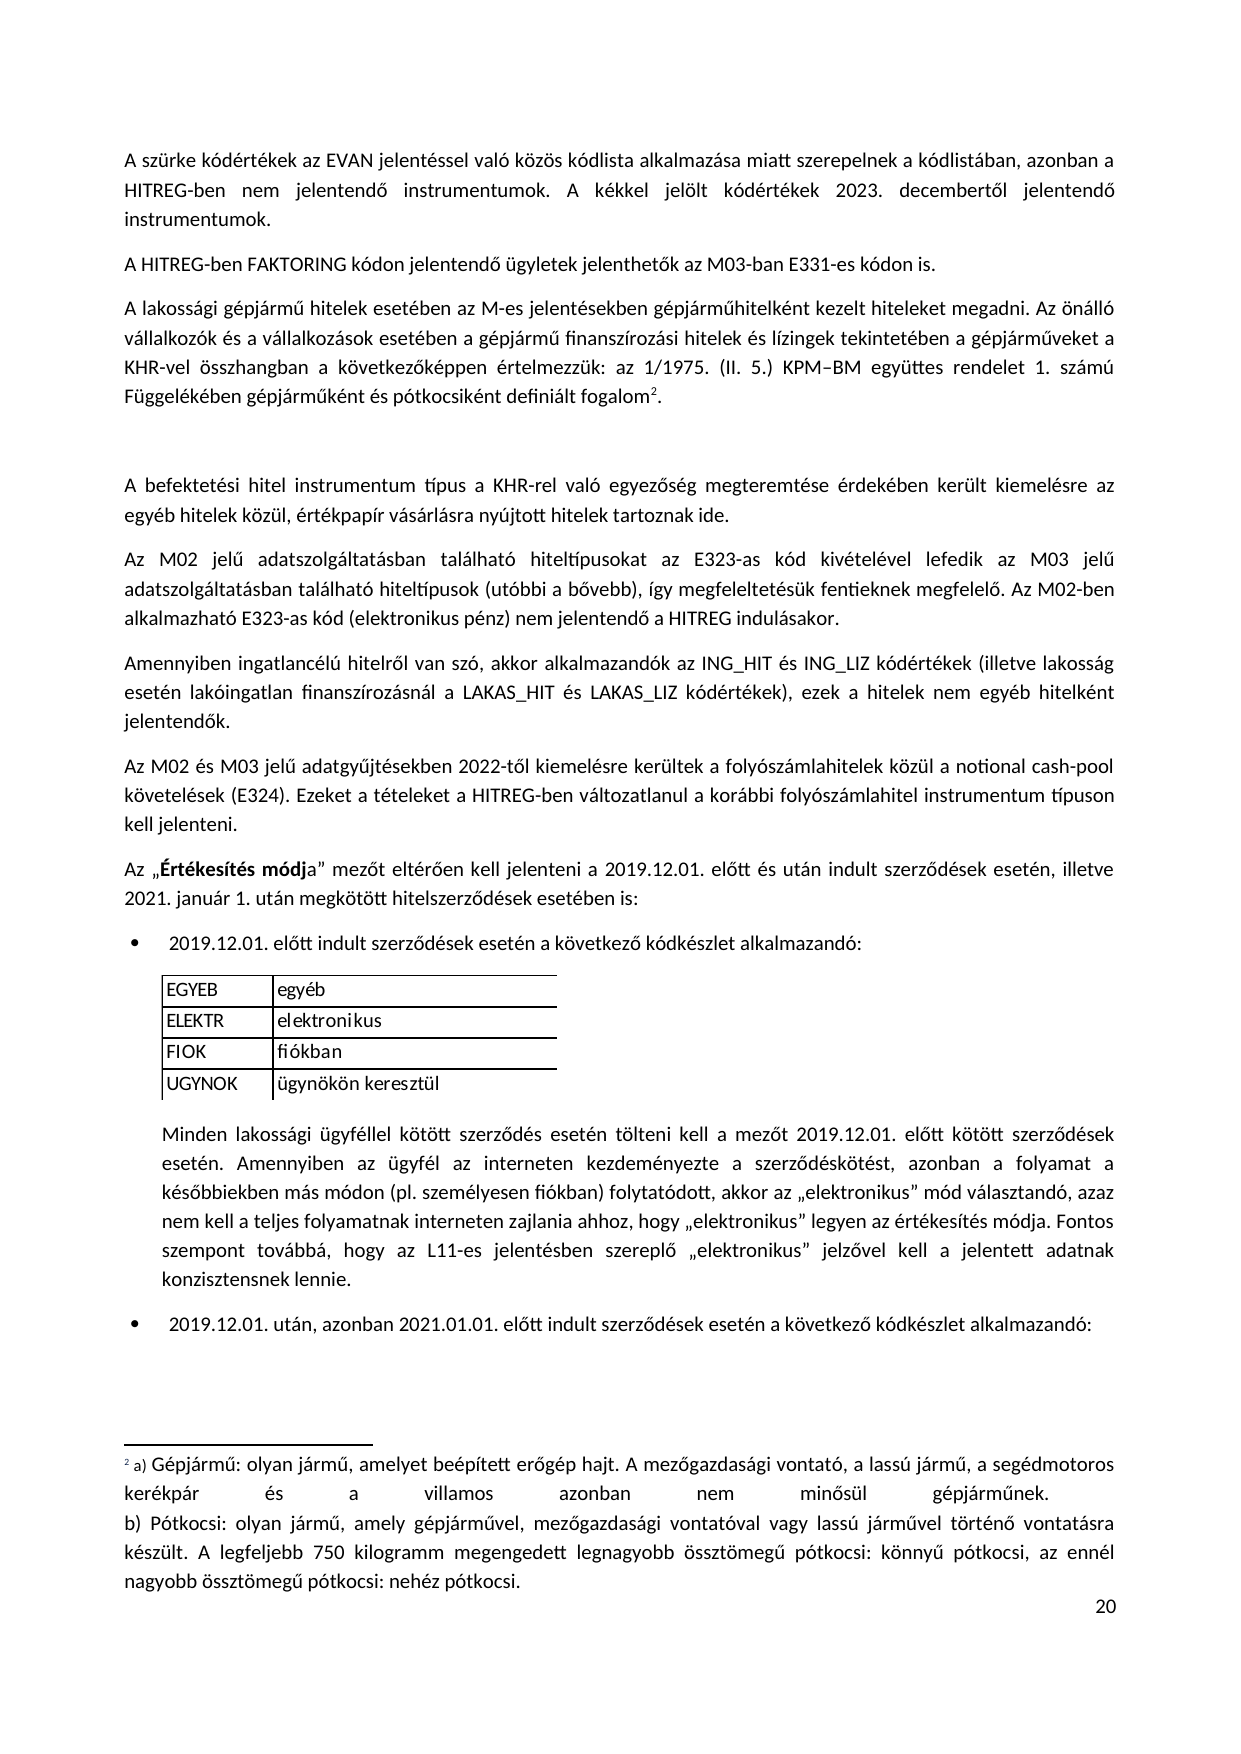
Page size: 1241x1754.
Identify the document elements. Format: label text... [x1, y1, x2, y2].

text A befektetési hitel instrumentum típus a KHR-rel való egyezőség megteremtése érdekében került kiemelésre az egyéb hitelek közül, értékpapír vásárlásra nyújtott hitelek tartoznak ide. [124, 473, 1116, 527]
text A HITREG-ben FAKTORING kódon jelentendő ügyletek jelenthetők az M03-ban E331-es kódon is. [124, 251, 1116, 276]
list 2019.12.01. előtt indult szerződések esetén a következő kódkészlet alkalmazandó: [131, 930, 1116, 955]
text Az M02 és M03 jelű adatgyűjtésekben 2022-től kiemelésre kerültek a folyószámlahitelek közül a notional cash-pool követelések (E324). Ezeket a tételeket a HITREG-ben változatlanul a korábbi folyószámlahitel instrumentum típuson kell jelenteni. [124, 753, 1116, 837]
text Minden lakossági ügyféllel kötött szerződés esetén tölteni kell a mezőt 2019.12.01. előtt kötött szerződések esetén. Amennyiben az ügyfél az interneten kezdeményezte a szerződéskötést, azonban a folyamat a későbbiekben más módon (pl. személyesen fiókban) folytatódott, akkor az „elektronikus” mód választandó, azaz nem kell a teljes folyamatnak interneten zajlania ahhoz, hogy „elektronikus” legyen az értékesítés módja. Fontos szempont továbbá, hogy az L11-es jelentésben szereplő „elektronikus” jelzővel kell a jelentett adatnak konzisztensnek lennie. [162, 1121, 1116, 1292]
text A lakossági gépjármű hitelek esetében az M-es jelentésekben gépjárműhitelként kezelt hiteleket megadni. Az önálló vállalkozók és a vállalkozások esetében a gépjármű finanszírozási hitelek és lízingek tekintetében a gépjárműveket a KHR-vel összhangban a következőképpen értelmezzük: az 1/1975. (II. 5.) KPM–BM együttes rendelet 1. számú Függelékében gépjárműként és pótkocsiként definiált fogalom. [124, 296, 1116, 408]
text Amennyiben ingatlancélú hitelről van szó, akkor alkalmazandók az ING_HIT és ING_LIZ kódértékek (illetve lakosság esetén lakóingatlan finanszírozásnál a LAKAS_HIT és LAKAS_LIZ kódértékek), ezek a hitelek nem egyéb hitelként jelentendők. [124, 650, 1116, 733]
text Az M02 jelű adatszolgáltatásban található hiteltípusokat az E323-as kód kivételével lefedik az M03 jelű adatszolgáltatásban található hiteltípusok (utóbbi a bővebb), így megfeleltetésük fentieknek megfelelő. Az M02-ben alkalmazható E323-as kód (elektronikus pénz) nem jelentendő a HITREG indulásakor. [124, 547, 1116, 630]
list 2019.12.01. után, azonban 2021.01.01. előtt indult szerződések esetén a következő kódkészlet alkalmazandó: [131, 1311, 1116, 1337]
text Az „Értékesítés módja” mezőt eltérően kell jelenteni a 2019.12.01. előtt és után indult szerződések esetén, illetve 2021. január 1. után megkötött hitelszerződések esetében is: [124, 856, 1116, 911]
text A szürke kódértékek az EVAN jelentéssel való közös kódlista alkalmazása miatt szerepelnek a kódlistában, azonban a HITREG-ben nem jelentendő instrumentumok. A kékkel jelölt kódértékek 2023. decembertől jelentendő instrumentumok. [124, 148, 1116, 231]
